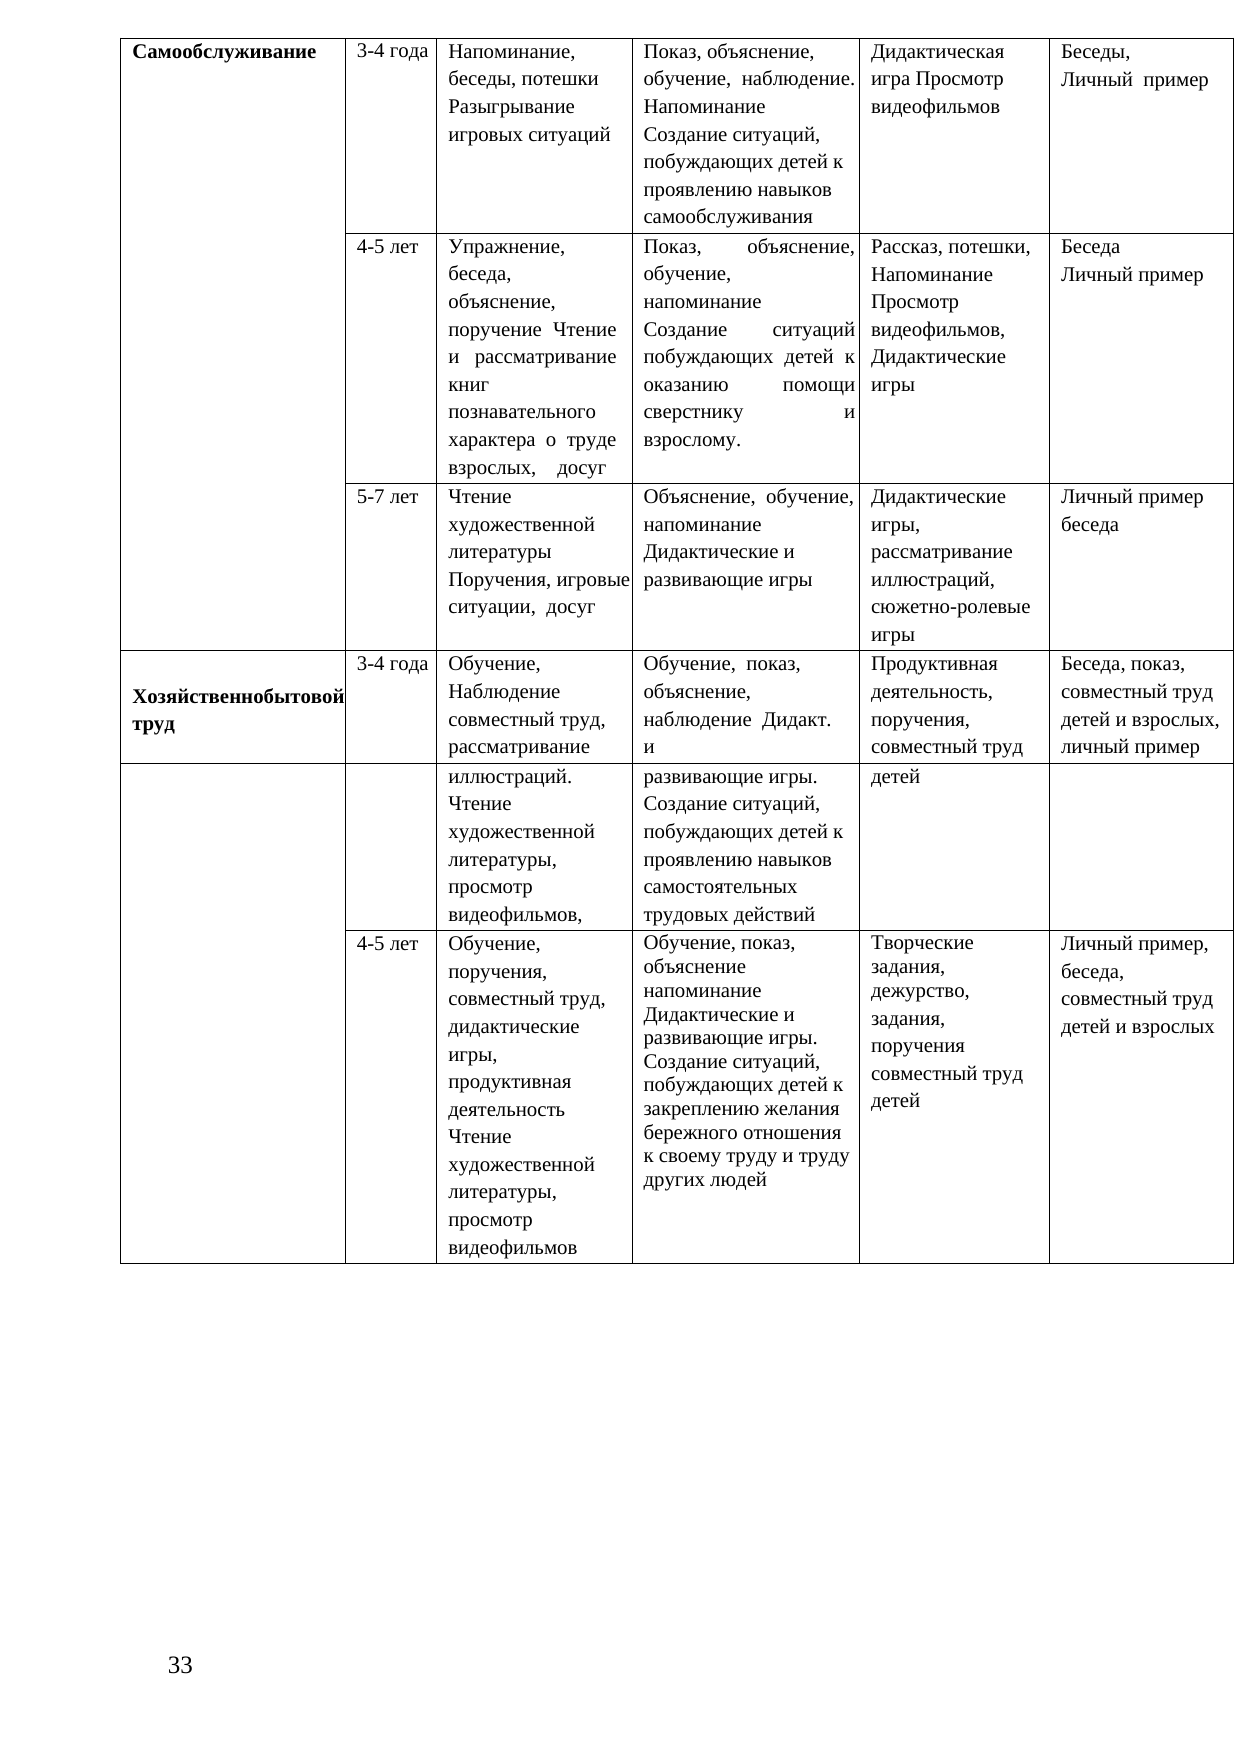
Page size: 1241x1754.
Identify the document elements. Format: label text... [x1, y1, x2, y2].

table_cell детей [860, 764, 1049, 930]
table_cell Обучение, показ, объяснение напоминание Дидактические и развивающие игры. Создание ситуаций, побуждающих детей к закреплению желания бережного отношения к своему труду и труду других людей [633, 931, 859, 1263]
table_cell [1050, 931, 1233, 1263]
table_cell Показ, объяснение, обучение, наблюдение. Напоминание Создание ситуаций, побуждающих детей к проявлению навыков самообслуживания [633, 39, 859, 233]
table_cell Самообслуживание [121, 39, 345, 650]
table_cell [346, 764, 436, 930]
table_cell 4-5 лет [346, 931, 436, 1263]
table_cell Обучение, Наблюдение совместный труд, рассматривание [437, 651, 632, 763]
table_cell Беседы, Личный пример [1050, 39, 1233, 233]
table_cell иллюстраций. Чтение художественной литературы, просмотр видеофильмов, [437, 764, 632, 930]
table_cell 3-4 года [346, 39, 436, 233]
table_cell Напоминание, беседы, потешки Разыгрывание игровых ситуаций [437, 39, 632, 233]
table_cell Хозяйственнобытовой труд [121, 651, 345, 763]
table_cell Дидактическая игра Просмотр видеофильмов [860, 39, 1049, 233]
table_cell Творческие задания, дежурство, задания, поручения совместный труд детей [860, 931, 1049, 1263]
table_cell Обучение, показ, объяснение, наблюдение Дидакт. и [633, 651, 859, 763]
table_cell Дидактические игры, рассматривание иллюстраций, сюжетно-ролевые игры [860, 484, 1049, 650]
table_cell Объяснение, обучение, напоминание Дидактические и развивающие игры [633, 484, 859, 650]
table_cell 5-7 лет [346, 484, 436, 650]
table_cell Обучение, поручения, совместный труд, дидактические игры, продуктивная деятельность Чтение художественной литературы, просмотр видеофильмов [437, 931, 632, 1263]
table_cell Беседа, показ, совместный труд детей и взрослых, личный пример [1050, 651, 1233, 763]
table_cell Продуктивная деятельность, поручения, совместный труд [860, 651, 1049, 763]
table_cell Показ, объяснение, обучение, напоминание Создание ситуаций побуждающих детей к оказанию помощи сверстнику и взрослому. [633, 234, 859, 483]
table_cell [121, 764, 345, 1263]
table_cell 3-4 года [346, 651, 436, 763]
table_cell Беседа Личный пример [1050, 234, 1233, 483]
table_cell Чтение художественной литературы Поручения, игровые ситуации, досуг [437, 484, 632, 650]
table_cell [1050, 764, 1233, 930]
table_cell 4-5 лет [346, 234, 436, 483]
table_cell Рассказ, потешки, Напоминание Просмотр видеофильмов, Дидактические игры [860, 234, 1049, 483]
table_cell развивающие игры. Создание ситуаций, побуждающих детей к проявлению навыков самостоятельных трудовых действий [633, 764, 859, 930]
table_cell Личный пример беседа [1050, 484, 1233, 650]
table_cell Упражнение, беседа, объяснение, поручение Чтение и рассматривание книг познавательного характера о труде взрослых, досуг [437, 234, 632, 483]
